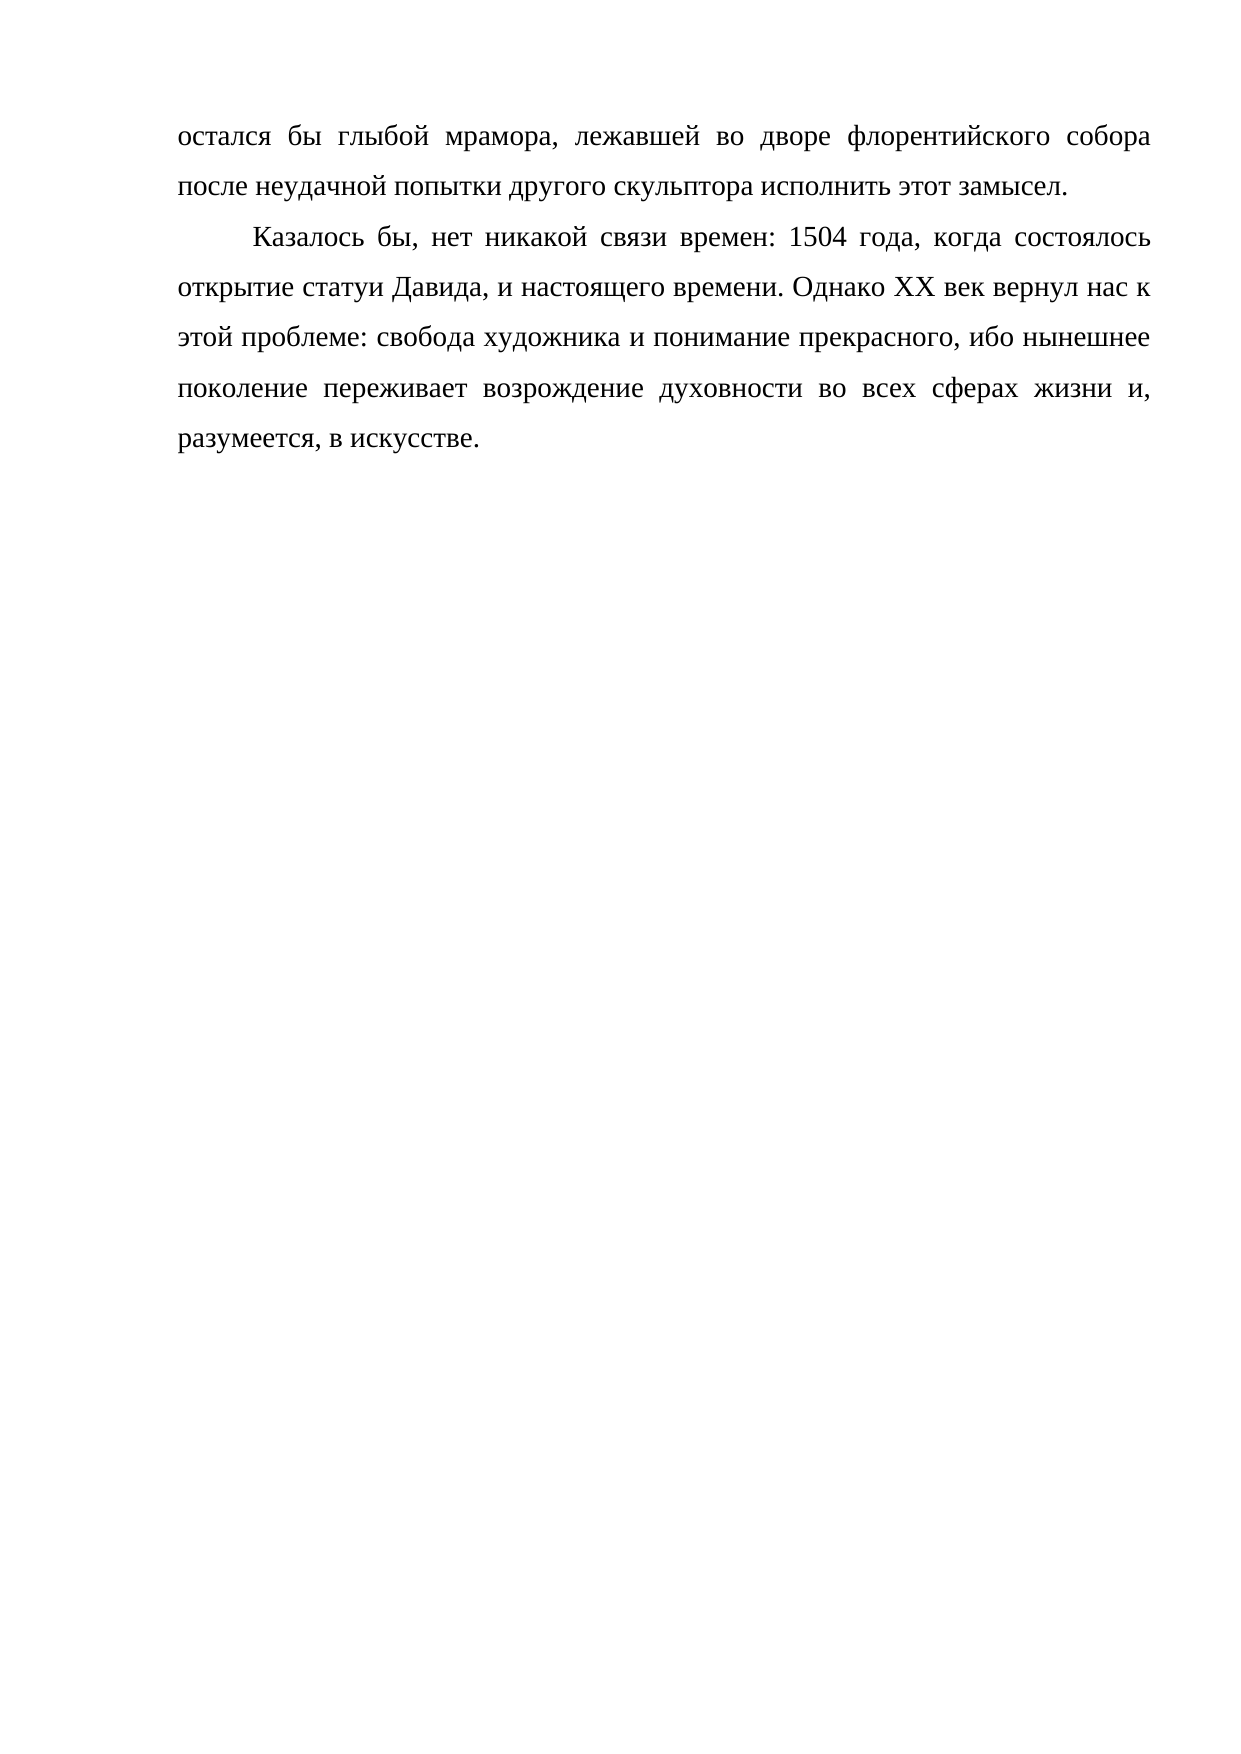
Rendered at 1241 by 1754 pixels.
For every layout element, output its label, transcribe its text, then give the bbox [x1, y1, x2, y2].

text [177, 118, 1152, 202]
text Казалось бы, нет никакой связи времен: 1504 года, когда состоялось открытие статуи Давида, и настоящего времени. Однако XX век вернул нас к этой проблеме: свобода художника и понимание прекрасного, ибо нынешнее поколение переживает возрождение духовности во всех сферах жизни и, разумеется, в искусстве. [177, 219, 1152, 453]
